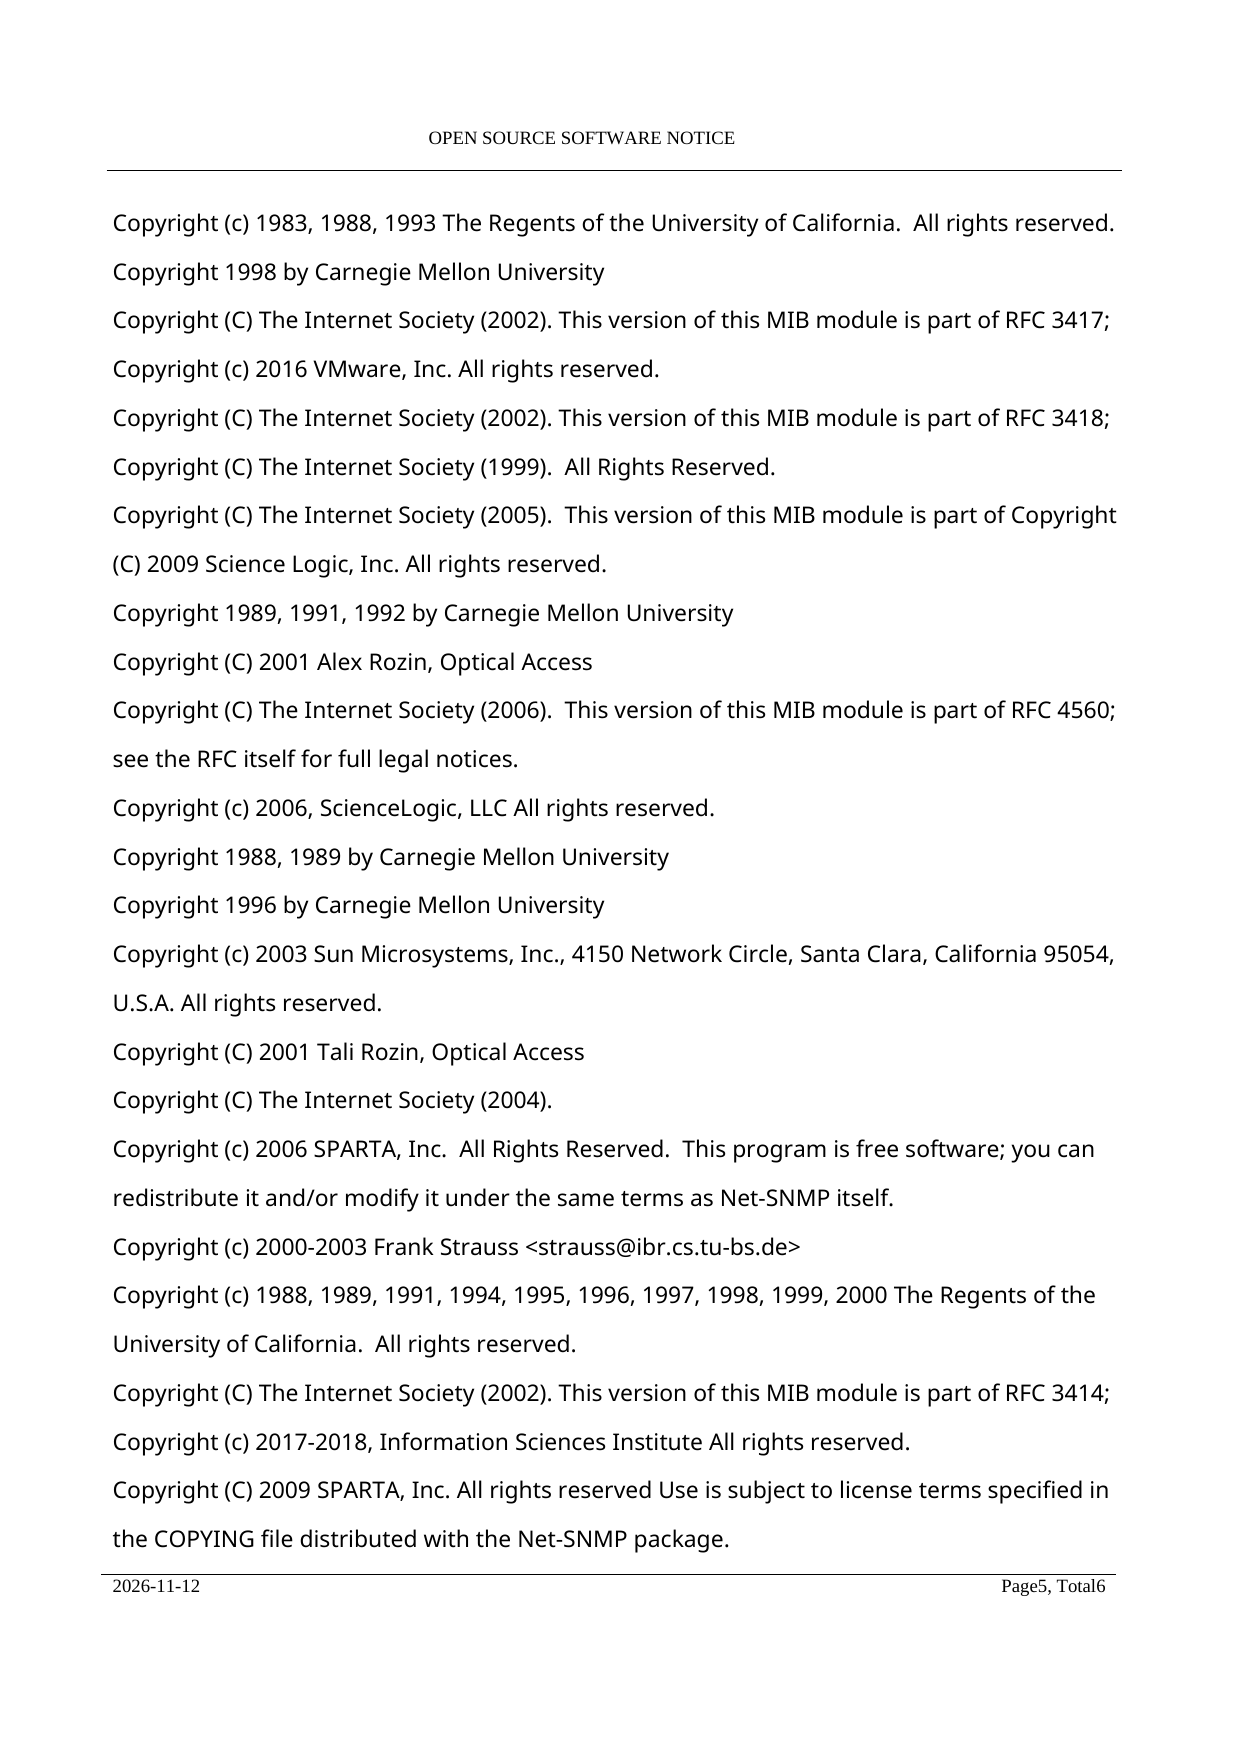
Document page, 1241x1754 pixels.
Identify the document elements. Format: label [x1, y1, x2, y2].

text [112, 206, 1128, 1555]
